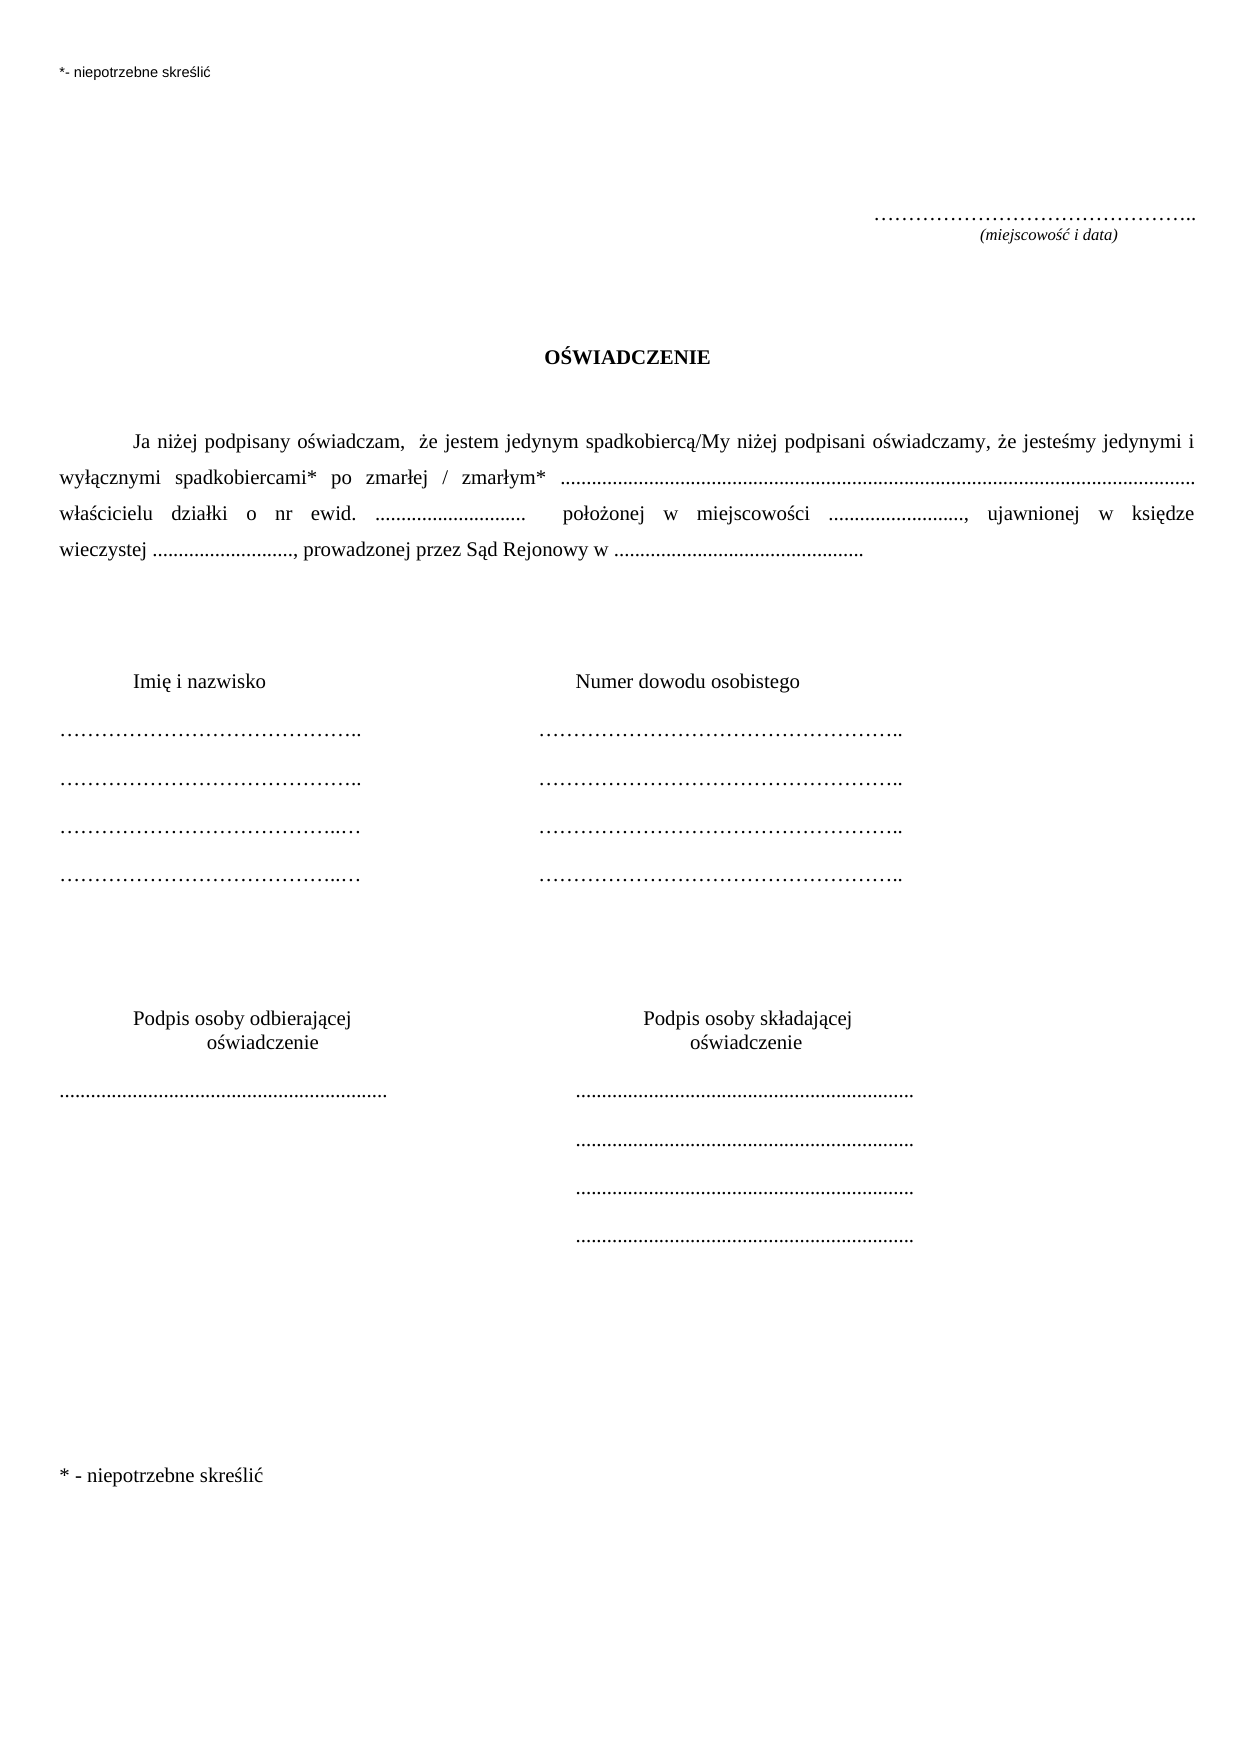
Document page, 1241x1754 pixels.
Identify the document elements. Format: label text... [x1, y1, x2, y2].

text (miejscowość i data) [723, 225, 1196, 244]
text …………………………………..… …………………………………………….. [59, 814, 1196, 838]
text Ja niżej podpisany oświadczam, że jestem jedynym spadkobiercą/My niżej podpisani oświadczamy, że jesteśmy jedynymi i wyłącznymi spadkobiercami* po zmarłej / zmarłym* .......................................................................................................................... właścicielu działki o nr ewid. ............................. położonej w miejscowości .........................., ujawnionej w księdze wieczystej ..........................., prowadzonej przez Sąd Rejonowy w ................................................ [59, 429, 1196, 561]
text ................................................................. [59, 1174, 1196, 1199]
text ............................................................... ................................................................. [59, 1078, 1196, 1102]
text Imię i nazwisko Numer dowodu osobistego [59, 669, 1196, 693]
text …………………………………….. …………………………………………….. [59, 717, 1196, 741]
text …………………………………….. …………………………………………….. [59, 766, 1196, 789]
text Podpis osoby odbierającej Podpis osoby składającej oświadczenie oświadczenie [59, 1006, 1196, 1054]
text * - niepotrzebne skreślić [59, 1463, 1196, 1487]
text ................................................................. [59, 1223, 1196, 1247]
text ................................................................. [59, 1126, 1196, 1151]
text *- niepotrzebne skreślić [59, 64, 1196, 80]
text ……………………………………….. [59, 201, 1196, 225]
text OŚWIADCZENIE [59, 345, 1196, 369]
text …………………………………..… …………………………………………….. [59, 862, 1196, 886]
